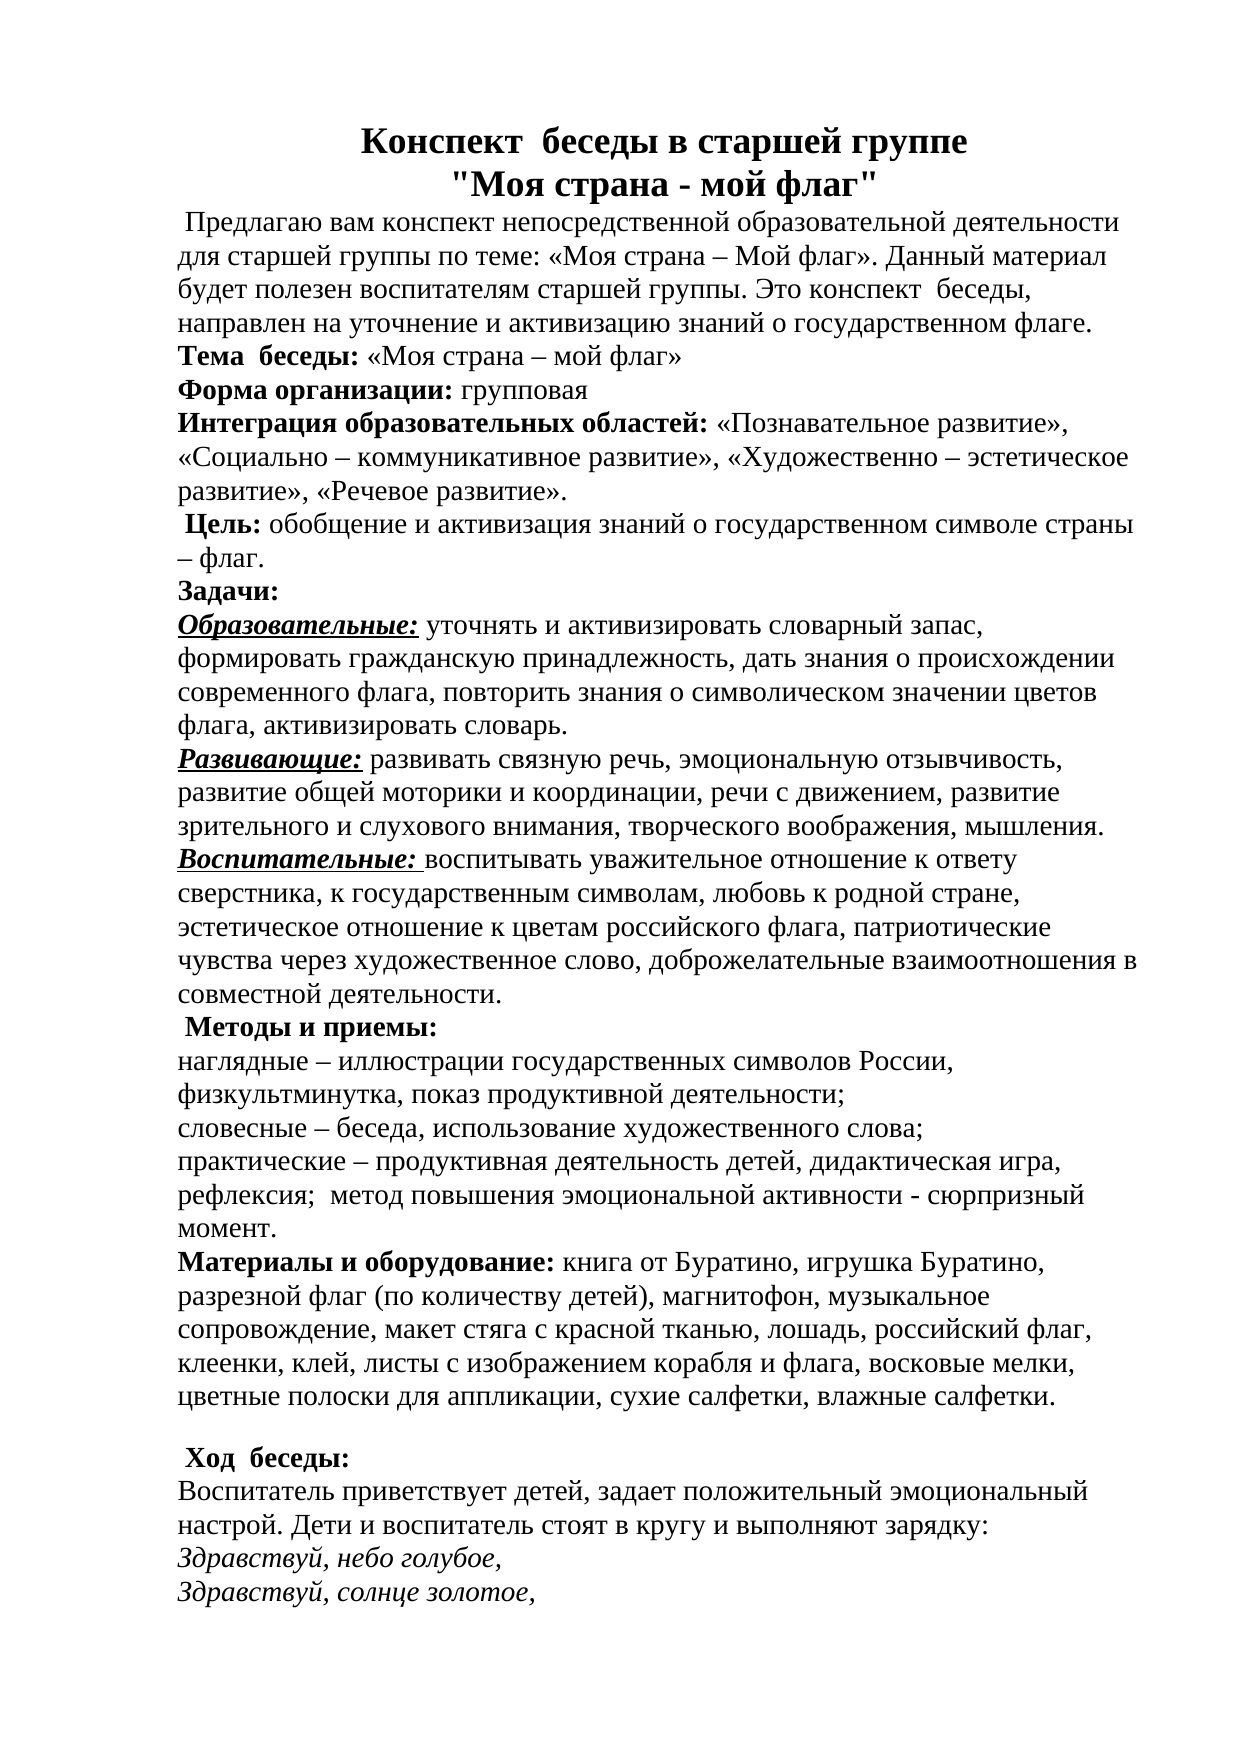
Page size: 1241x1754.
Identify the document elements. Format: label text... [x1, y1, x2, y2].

text Предлагаю вам конспект непосредственной образовательной деятельности для старшей группы по теме: «Моя страна – Мой флаг». Данный материал будет полезен воспитателям старшей группы. Это конспект беседы, направлен на уточнение и активизацию знаний о государственном флаге. Тема беседы: «Моя страна – мой флаг» Форма организации: групповая Интеграция образовательных областей: «Познавательное развитие», «Социально – коммуникативное развитие», «Художественно – эстетическое развитие», «Речевое развитие». Цель: обобщение и активизация знаний о государственном символе страны – флаг. Задачи: Образовательные: уточнять и активизировать словарный запас, формировать гражданскую принадлежность, дать знания о происхождении современного флага, повторить знания о символическом значении цветов флага, активизировать словарь. Развивающие: развивать связную речь, эмоциональную отзывчивость, развитие общей моторики и координации, речи с движением, развитие зрительного и слухового внимания, творческого воображения, мышления. Воспитательные: воспитывать уважительное отношение к ответу сверстника, к государственным символам, любовь к родной стране, эстетическое отношение к цветам российского флага, патриотические чувства через художественное слово, доброжелательные взаимоотношения в совместной деятельности. Методы и приемы: наглядные – иллюстрации государственных символов России, физкультминутка, показ продуктивной деятельности; словесные – беседа, использование художественного слова; практические – продуктивная деятельность детей, дидактическая игра, рефлексия; метод повышения эмоциональной активности - сюрпризный момент. Материалы и оборудование: книга от Буратино, игрушка Буратино, разрезной флаг (по количеству детей), магнитофон, музыкальное сопровождение, макет стяга с красной тканью, лошадь, российский флаг, клеенки, клей, листы с изображением корабля и флага, восковые мелки, цветные полоски для аппликации, сухие салфетки, влажные салфетки. [177, 204, 1152, 1440]
text "Моя страна - мой флаг" [177, 161, 1152, 204]
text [177, 1440, 1152, 1608]
text Конспект беседы в старшей группе [177, 118, 1152, 161]
